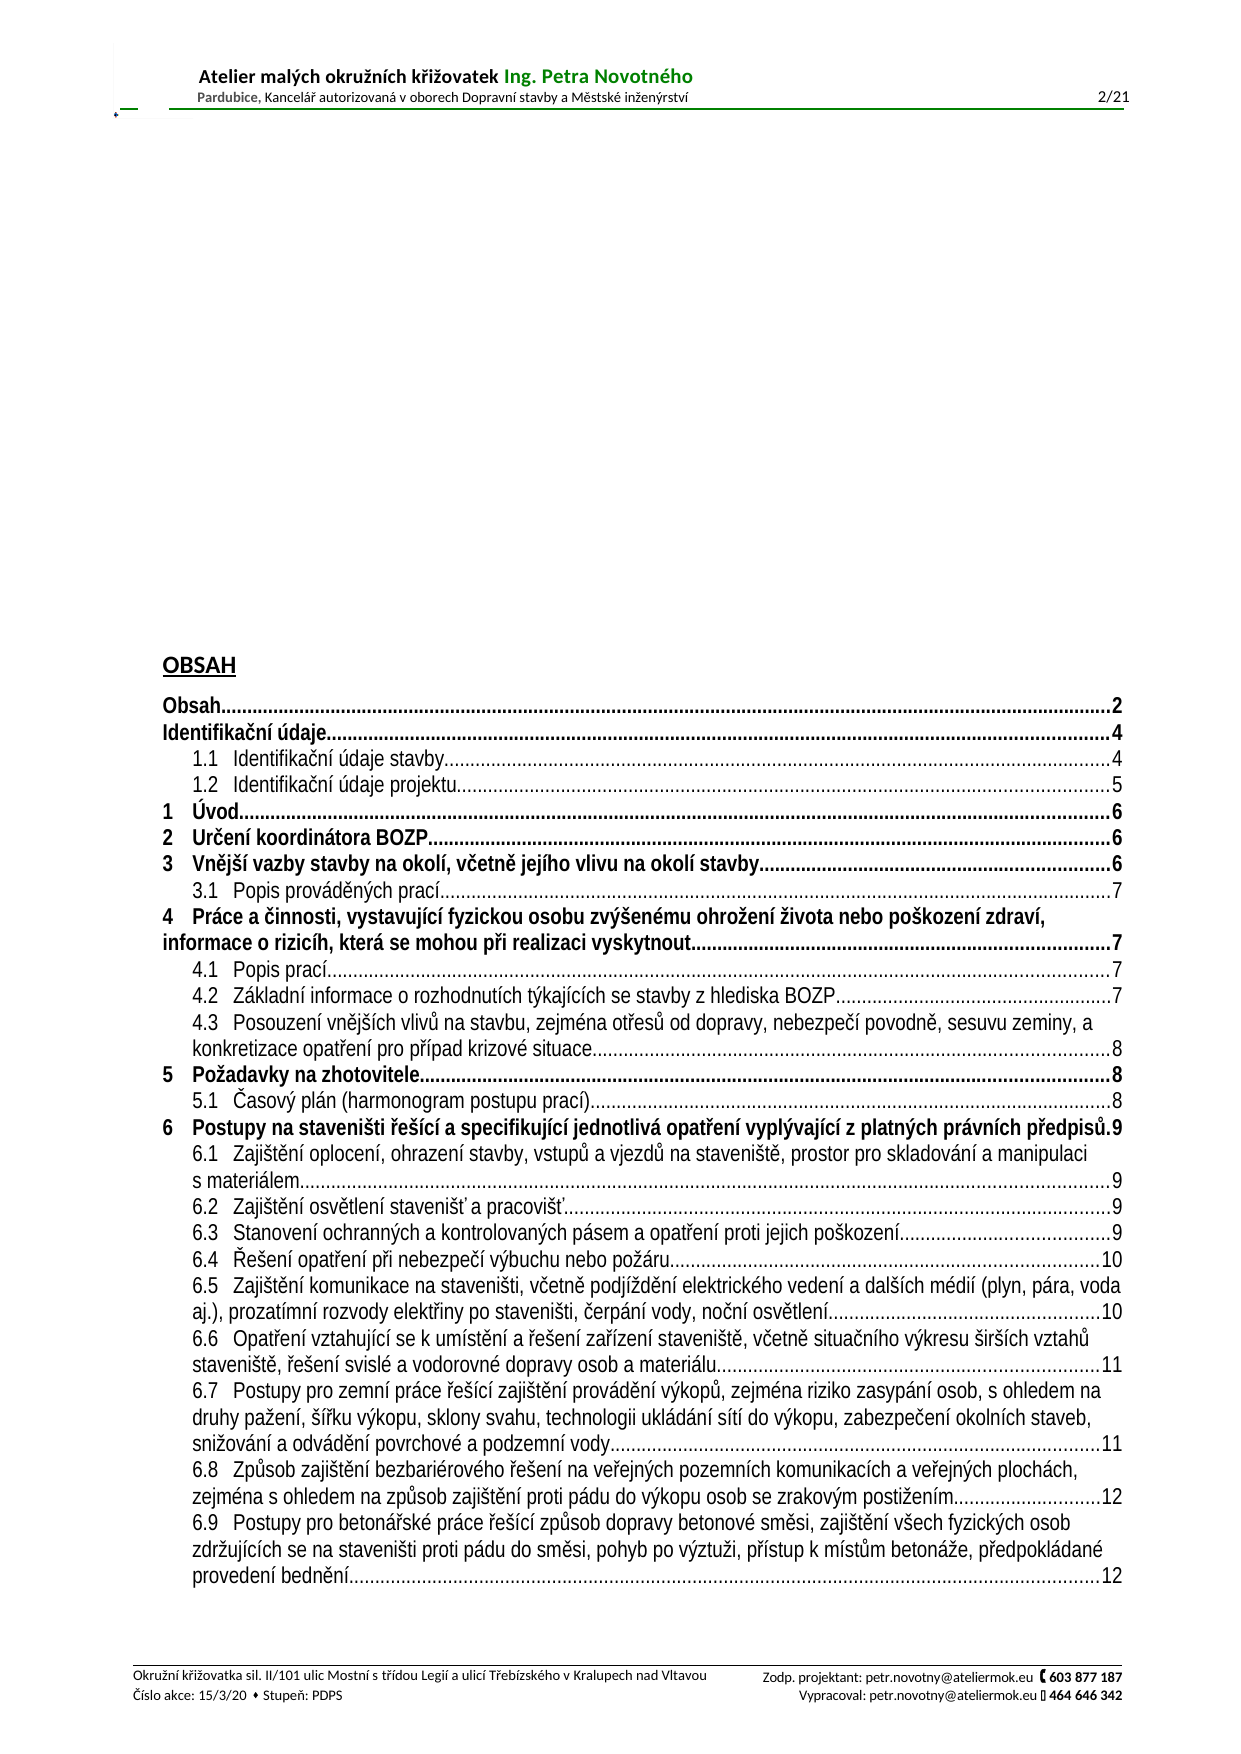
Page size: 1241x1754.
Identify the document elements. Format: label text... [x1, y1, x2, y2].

text 1.2 Identifikační údaje projektu 5 [192, 771, 1128, 798]
subtitle Obsah [162, 649, 1122, 680]
text 4.2 Základní informace o rozhodnutích týkajících se stavby z hlediska BOZP 7 [192, 982, 1128, 1008]
text 4.3 Posouzení vnějších vlivů na stavbu, zejména otřesů od dopravy, nebezpečí povodně, sesuvu zeminy, a konkretizace opatření pro případ krizové situace 8 [192, 1008, 1128, 1061]
text 4.1 Popis prací 7 [192, 956, 1128, 982]
text Identifikační údaje 4 [162, 718, 1122, 745]
text 3 Vnější vazby stavby na okolí, včetně jejího vlivu na okolí stavby 6 [162, 850, 1122, 877]
text 6.5 Zajištění komunikace na staveništi, včetně podjíždění elektrického vedení a dalších médií (plyn, pára, voda aj.), prozatímní rozvody elektřiny po staveništi, čerpání vody, noční osvětlení 10 [192, 1272, 1128, 1325]
text 5 Požadavky na zhotovitele 8 [162, 1061, 1122, 1087]
text 6.7 Postupy pro zemní práce řešící zajištění provádění výkopů, zejména riziko zasypání osob, s ohledem na druhy pažení, šířku výkopu, sklony svahu, technologii ukládání sítí do výkopu, zabezpečení okolních staveb, snižování a odvádění povrchové a podzemní vody 11 [192, 1377, 1128, 1456]
text 6.6 Opatření vztahující se k umístění a řešení zařízení staveniště, včetně situačního výkresu širších vztahů staveniště, řešení svislé a vodorovné dopravy osob a materiálu 11 [192, 1325, 1128, 1377]
text 5.1 Časový plán (harmonogram postupu prací) 8 [192, 1087, 1128, 1114]
text 6.4 Řešení opatření při nebezpečí výbuchu nebo požáru 10 [192, 1246, 1128, 1272]
text 6.1 Zajištění oplocení, ohrazení stavby, vstupů a vjezdů na staveniště, prostor pro skladování a manipulaci s materiálem 9 [192, 1140, 1128, 1193]
text 6.3 Stanovení ochranných a kontrolovaných pásem a opatření proti jejich poškození 9 [192, 1219, 1128, 1246]
text 1.1 Identifikační údaje stavby 4 [192, 745, 1128, 771]
text 2 Určení koordinátora BOZP 6 [162, 824, 1122, 850]
text 6.9 Postupy pro betonářské práce řešící způsob dopravy betonové směsi, zajištění všech fyzických osob zdržujících se na staveništi proti pádu do směsi, pohyb po výztuži, přístup k místům betonáže, předpokládané provedení bednění 12 [192, 1509, 1128, 1588]
text 1 Úvod 6 [162, 798, 1122, 824]
text Obsah 2 [162, 692, 1122, 718]
text 6.8 Způsob zajištění bezbariérového řešení na veřejných pozemních komunikacích a veřejných plochách, zejména s ohledem na způsob zajištění proti pádu do výkopu osob se zrakovým postižením 12 [192, 1456, 1128, 1509]
text 3.1 Popis prováděných prací 7 [192, 877, 1128, 903]
text 6.2 Zajištění osvětlení stavenišť a pracovišť 9 [192, 1193, 1128, 1219]
text 4 Práce a činnosti, vystavující fyzickou osobu zvýšenému ohrožení života nebo poškození zdraví, informace o rizicíh, která se mohou při realizaci vyskytnout 7 [162, 903, 1122, 956]
text 6 Postupy na staveništi řešící a specifikující jednotlivá opatření vyplývající z platných právních předpisů 9 [162, 1114, 1122, 1140]
